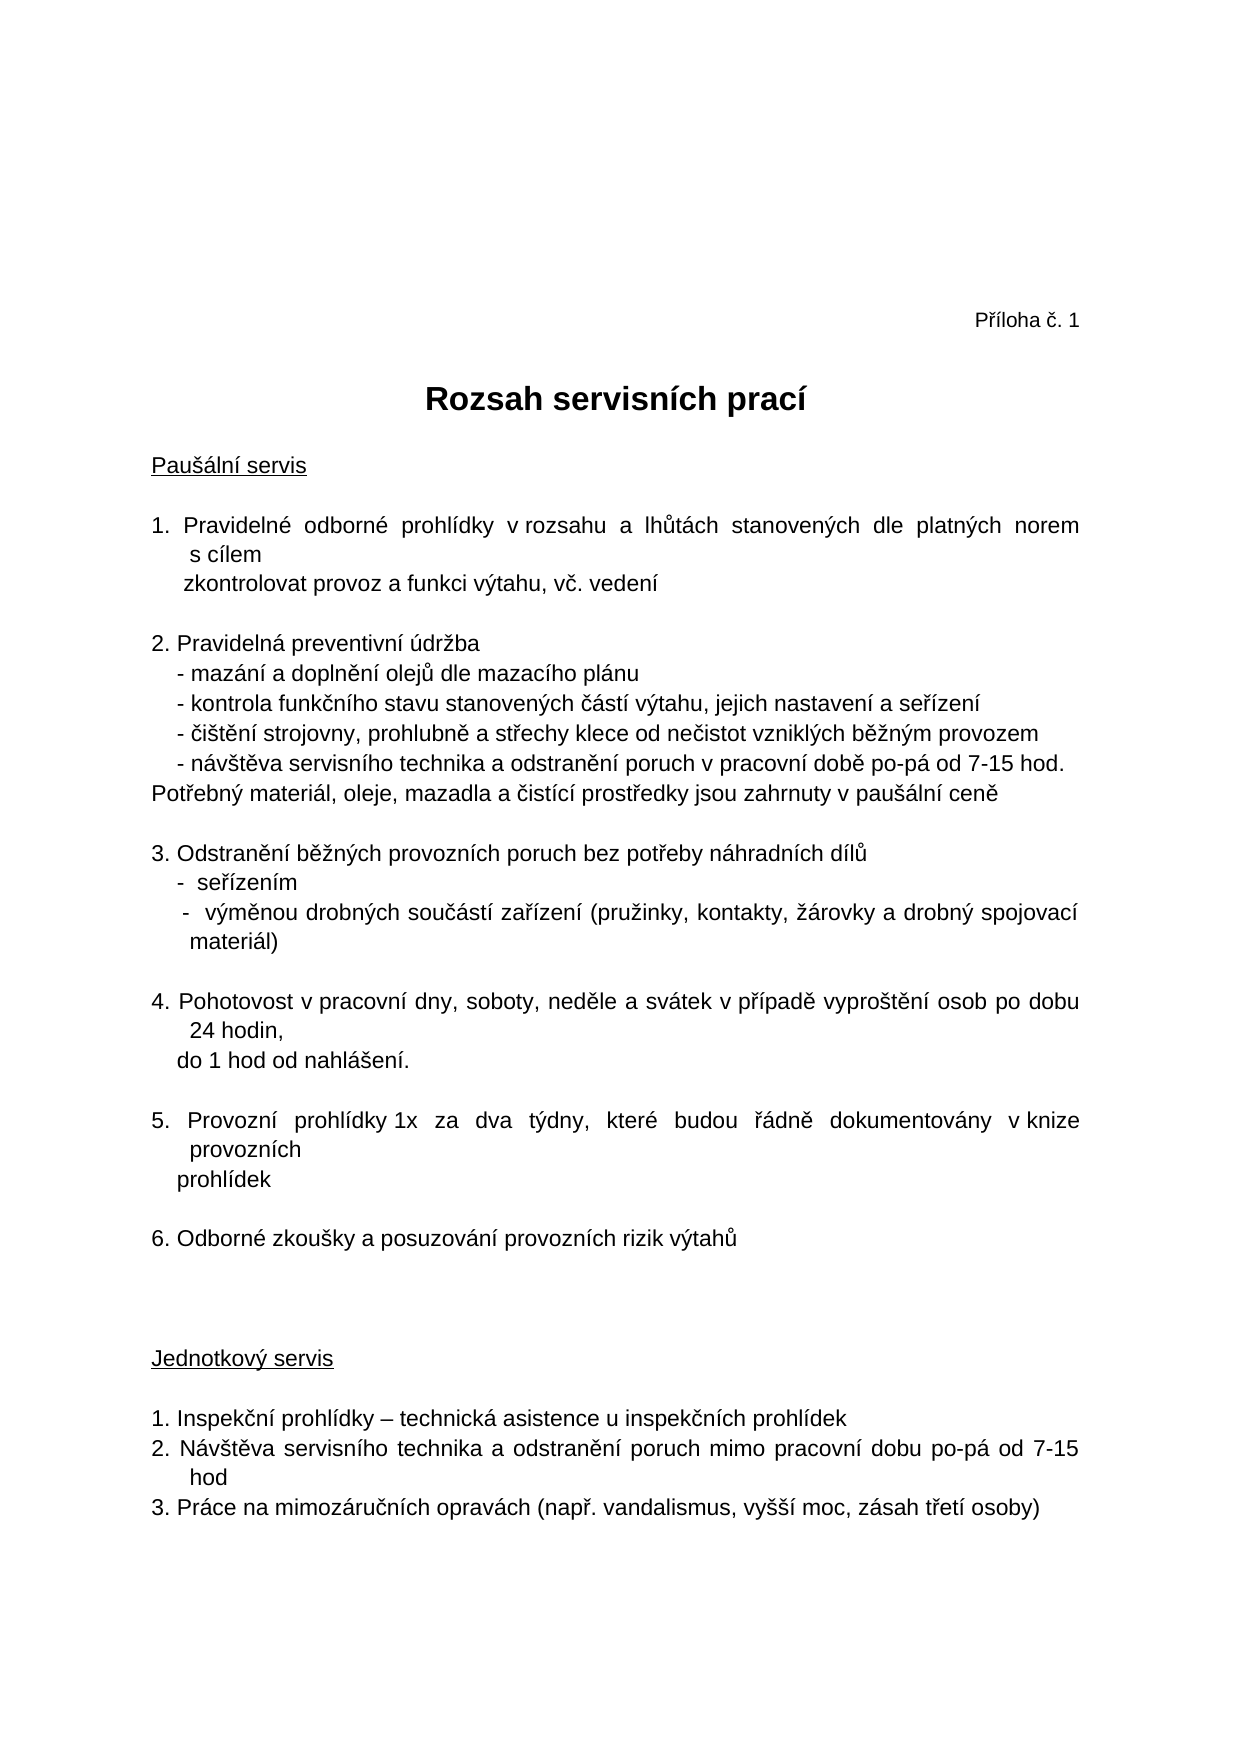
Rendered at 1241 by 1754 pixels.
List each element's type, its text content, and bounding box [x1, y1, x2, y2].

text Jednotkový servis [151, 1345, 1080, 1371]
text zkontrolovat provoz a funkci výtahu, vč. vedení [151, 570, 1080, 597]
text do 1 hod od nahlášení. [151, 1047, 1080, 1073]
text Paušální servis [151, 452, 1080, 478]
text 2. Návštěva servisního technika a odstranění poruch mimo pracovní dobu po-pá od 7-15 hod [151, 1434, 1080, 1490]
text - čištění strojovny, prohlubně a střechy klece od nečistot vzniklých běžným provozem [151, 720, 1080, 746]
text 6. Odborné zkoušky a posuzování provozních rizik výtahů [151, 1225, 1080, 1252]
text - mazání a doplnění olejů dle mazacího plánu [151, 660, 1080, 686]
text Příloha č. 1 [151, 279, 1080, 332]
text Potřebný materiál, oleje, mazadla a čistící prostředky jsou zahrnuty v paušální ceně [151, 780, 1080, 806]
text 3. Práce na mimozáručních opravách (např. vandalismus, vyšší moc, zásah třetí osoby) [151, 1493, 1080, 1520]
text 3. Odstranění běžných provozních poruch bez potřeby náhradních dílů [151, 839, 1080, 866]
text 2. Pravidelná preventivní údržba [151, 630, 1080, 657]
text prohlídek [151, 1166, 1080, 1192]
text 4. Pohotovost v pracovní dny, soboty, neděle a svátek v případě vyproštění osob po dobu 24 hodin, [151, 988, 1080, 1043]
text 5. Provozní prohlídky 1x za dva týdny, které budou řádně dokumentovány v knize provozních [151, 1107, 1080, 1162]
text 1. Inspekční prohlídky – technická asistence u inspekčních prohlídek [151, 1405, 1080, 1431]
text - kontrola funkčního stavu stanovených částí výtahu, jejich nastavení a seřízení [151, 690, 1080, 716]
text - seřízením [151, 869, 1080, 896]
text - výměnou drobných součástí zařízení (pružinky, kontakty, žárovky a drobný spojovací materiál) [151, 899, 1080, 954]
text Rozsah servisních prací [151, 379, 1080, 417]
text 1. Pravidelné odborné prohlídky v rozsahu a lhůtách stanovených dle platných norem s cílem [151, 512, 1080, 567]
text - návštěva servisního technika a odstranění poruch v pracovní době po-pá od 7-15 hod. [151, 750, 1080, 776]
